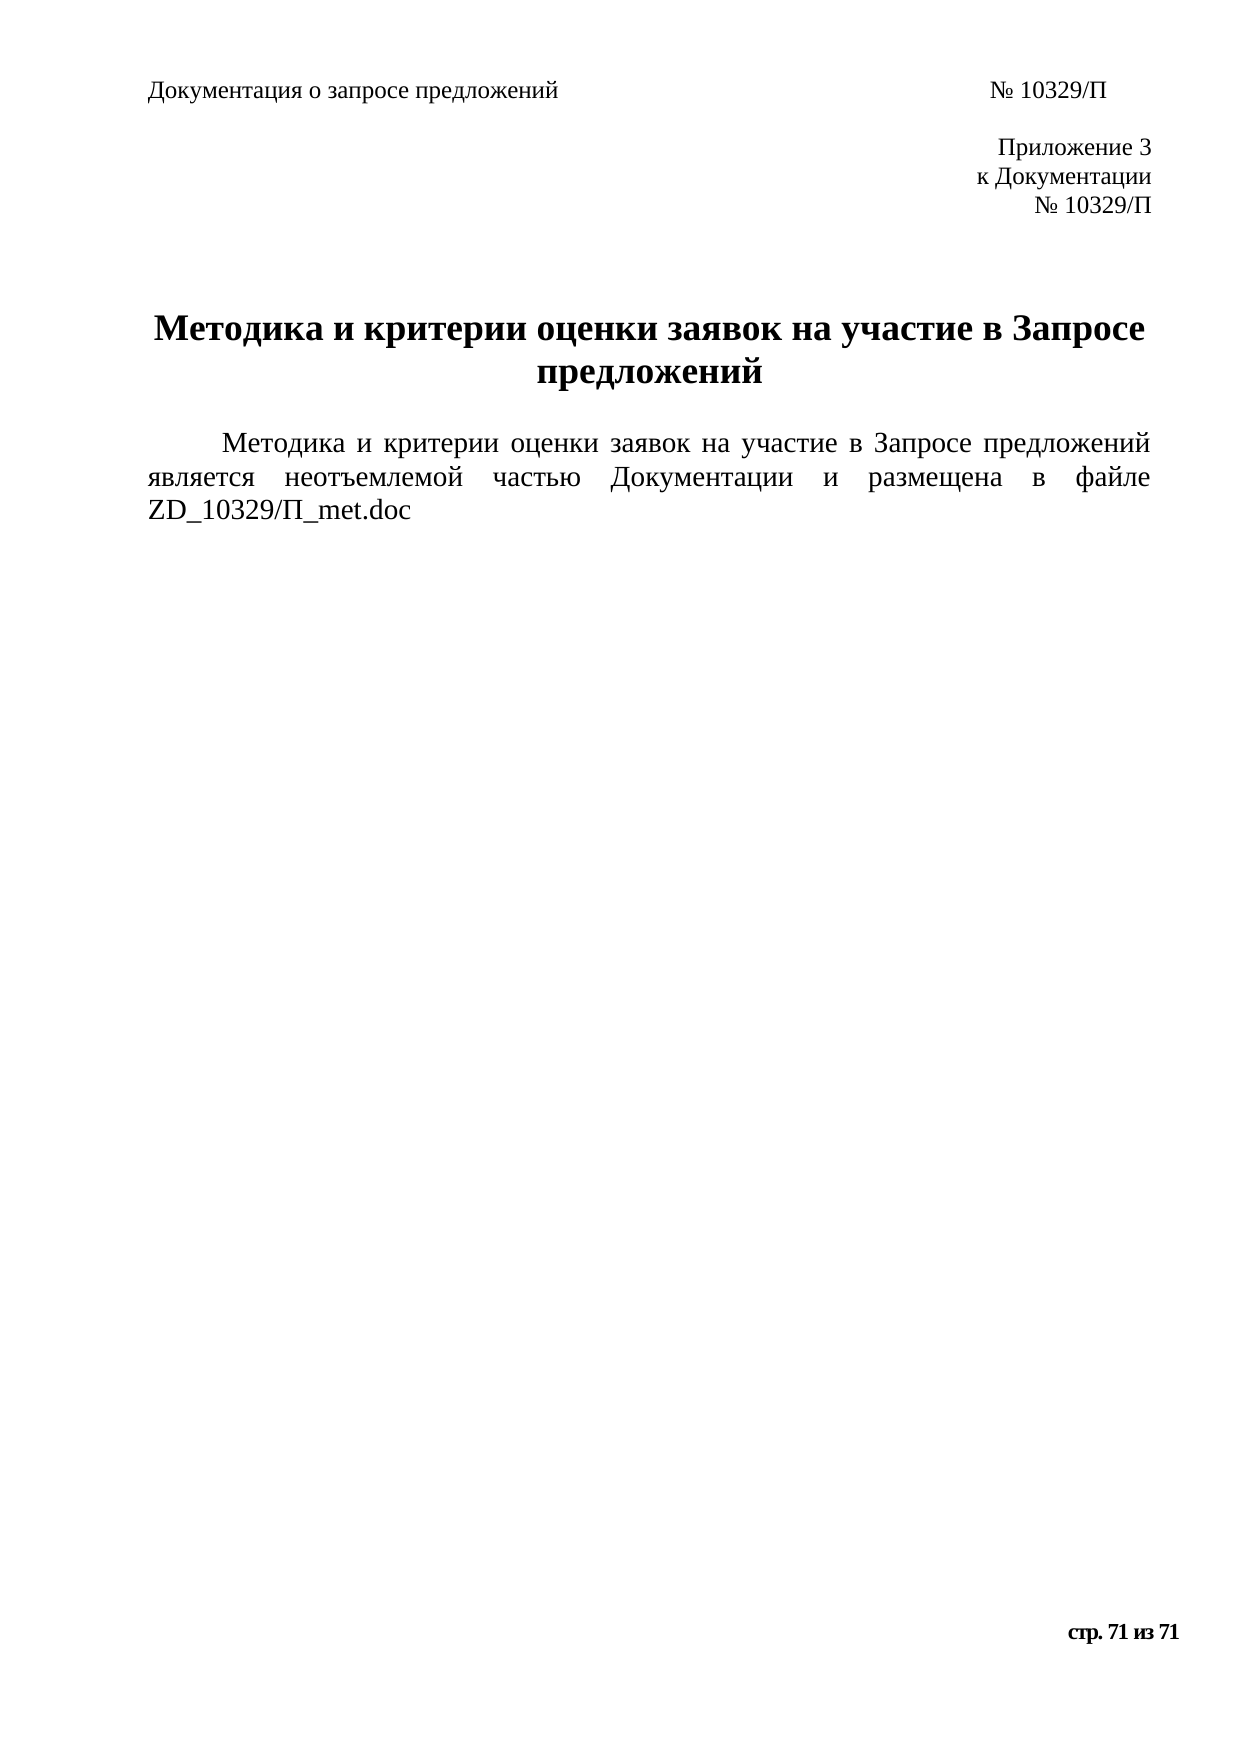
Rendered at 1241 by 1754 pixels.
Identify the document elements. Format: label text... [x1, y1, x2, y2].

text Методика и критерии оценки заявок на участие в Запросе предложений является неотъемлемой частью Документации и размещена в файле ZD_10329/П_met.doc [148, 425, 1152, 526]
list к Документации № 10329/П [223, 161, 1152, 219]
text Методика и критерии оценки заявок на участие в Запросе предложений [148, 305, 1152, 392]
subtitle Приложение 3 [148, 132, 1152, 161]
